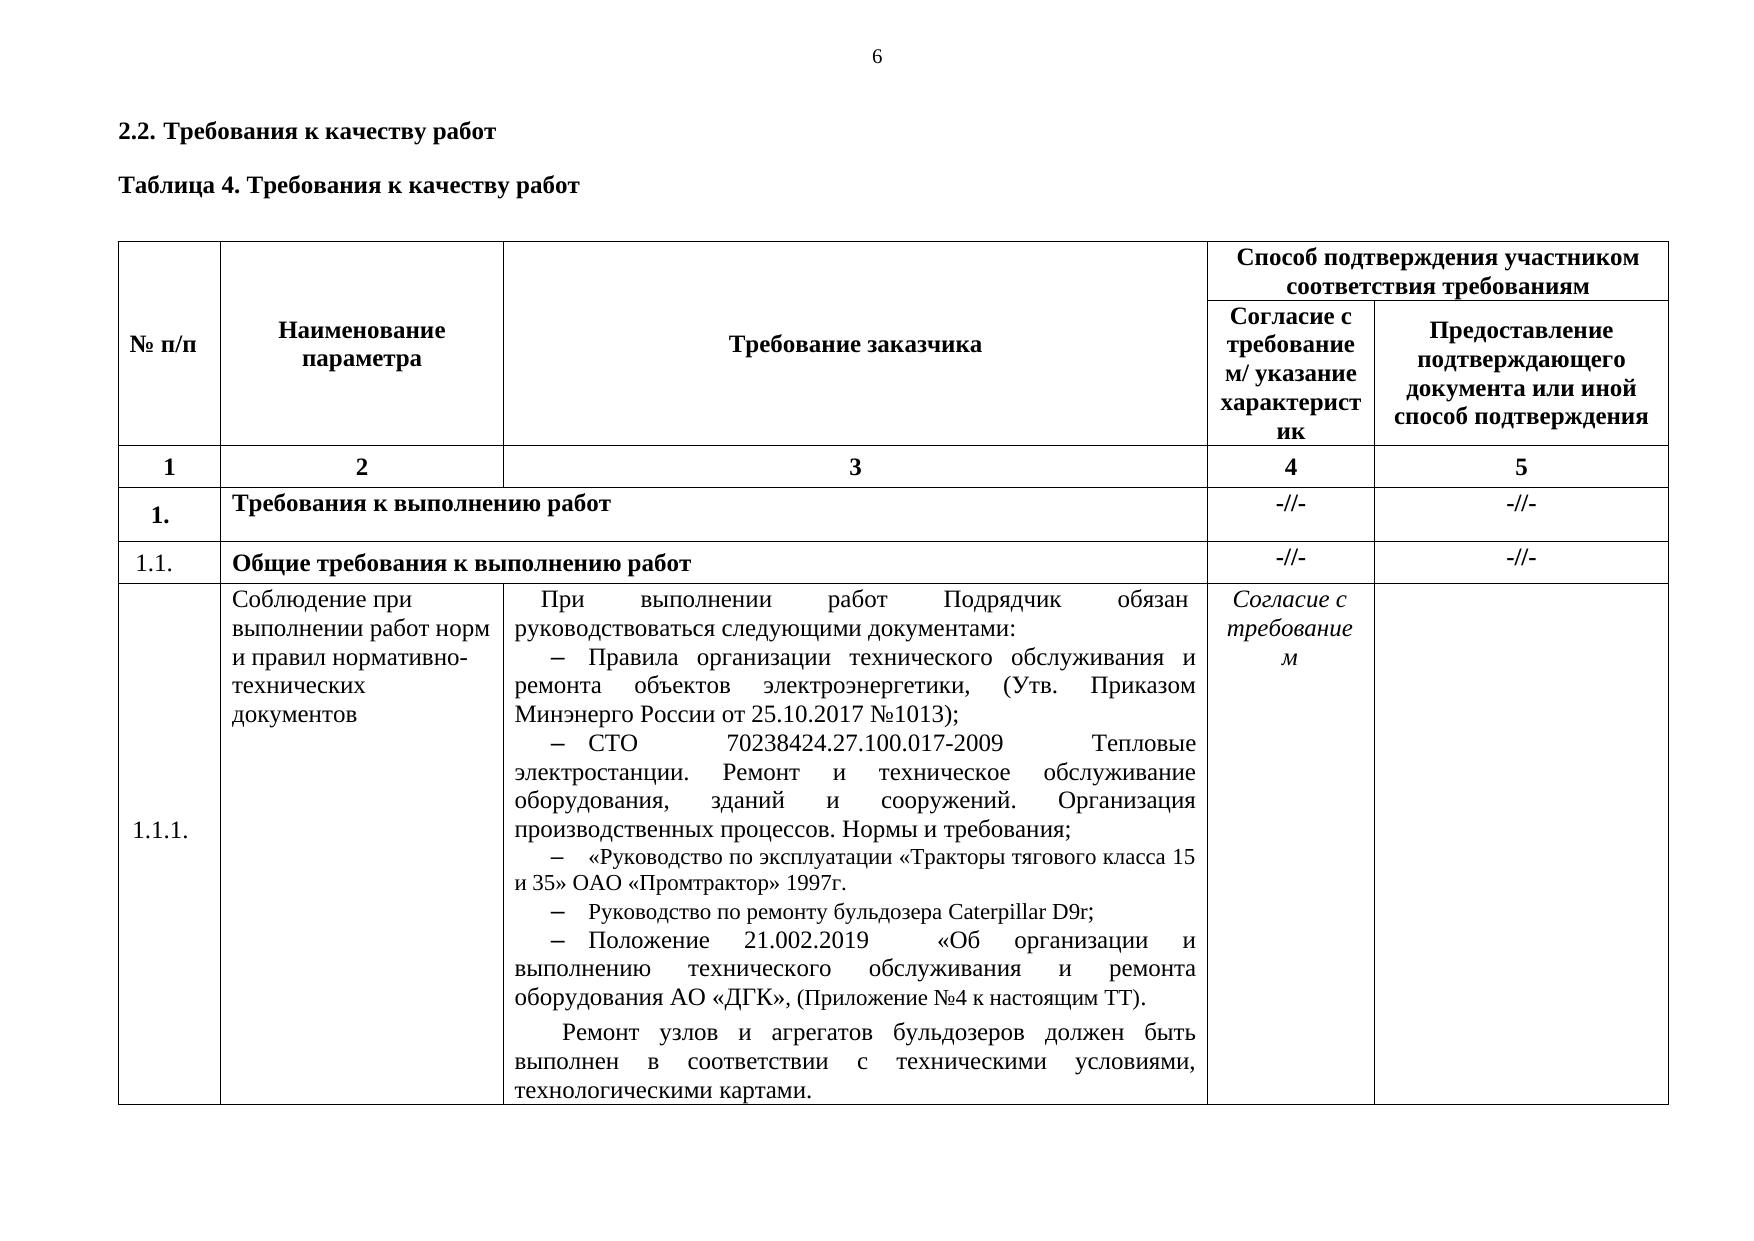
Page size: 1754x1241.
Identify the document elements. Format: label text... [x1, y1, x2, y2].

table_cell Согласие с требованием/ указание характеристик [1208, 301, 1374, 444]
table_cell [1375, 584, 1668, 1103]
table_header Способ подтверждения участником соответствия требованиям [1208, 242, 1668, 300]
table_cell 3 [504, 446, 1207, 487]
table_cell [119, 542, 220, 583]
table_cell Требования к выполнению работ [221, 488, 1207, 541]
table_cell При выполнении работ Подрядчик обязан руководствоваться следующими документами: Правила организации технического обслуживания и ремонта объектов электроэнергетики, (Утв. Приказом Минэнерго России от 25.10.2017 №1013); СТО 70238424.27.100.017-2009 Тепловые электростанции. Ремонт и техническое обслуживание оборудования, зданий и сооружений. Организация производственных процессов. Нормы и требования; «Руководство по эксплуатации «Тракторы тягового класса 15 и 35» ОАО «Промтрактор» 1997г. Руководство по ремонту бульдозера Caterpillar D9r; Положение 21.002.2019 «Об организации и выполнению технического обслуживания и ремонта оборудования АО «ДГК», (Приложение №4 к настоящим ТТ). Ремонт узлов и агрегатов бульдозеров должен быть выполнен в соответствии с техническими условиями, технологическими картами. [504, 584, 1207, 1103]
table_cell 1 [119, 446, 220, 487]
table_cell [119, 488, 220, 541]
table_header № п/п [119, 242, 220, 444]
subtitle Таблица 4. Требования к качеству работ [118, 170, 1636, 198]
table_cell Общие требования к выполнению работ [221, 542, 1207, 583]
table_cell 5 [1375, 446, 1668, 487]
table_cell -//- [1208, 488, 1374, 541]
table_header Требование заказчика [504, 242, 1207, 444]
table_cell Согласие с требованием [1208, 584, 1374, 1103]
table_cell [119, 584, 220, 1103]
subtitle Требования к качеству работ [118, 116, 1636, 145]
table_cell -//- [1375, 488, 1668, 541]
table_cell 2 [221, 446, 503, 487]
table_cell Соблюдение при выполнении работ норм и правил нормативно-технических документов [221, 584, 503, 1103]
table_cell -//- [1375, 542, 1668, 583]
table_cell Предоставление подтверждающего документа или иной способ подтверждения [1375, 301, 1668, 444]
table_header Наименование параметра [221, 242, 503, 444]
table_cell -//- [1208, 542, 1374, 583]
table_cell 4 [1208, 446, 1374, 487]
